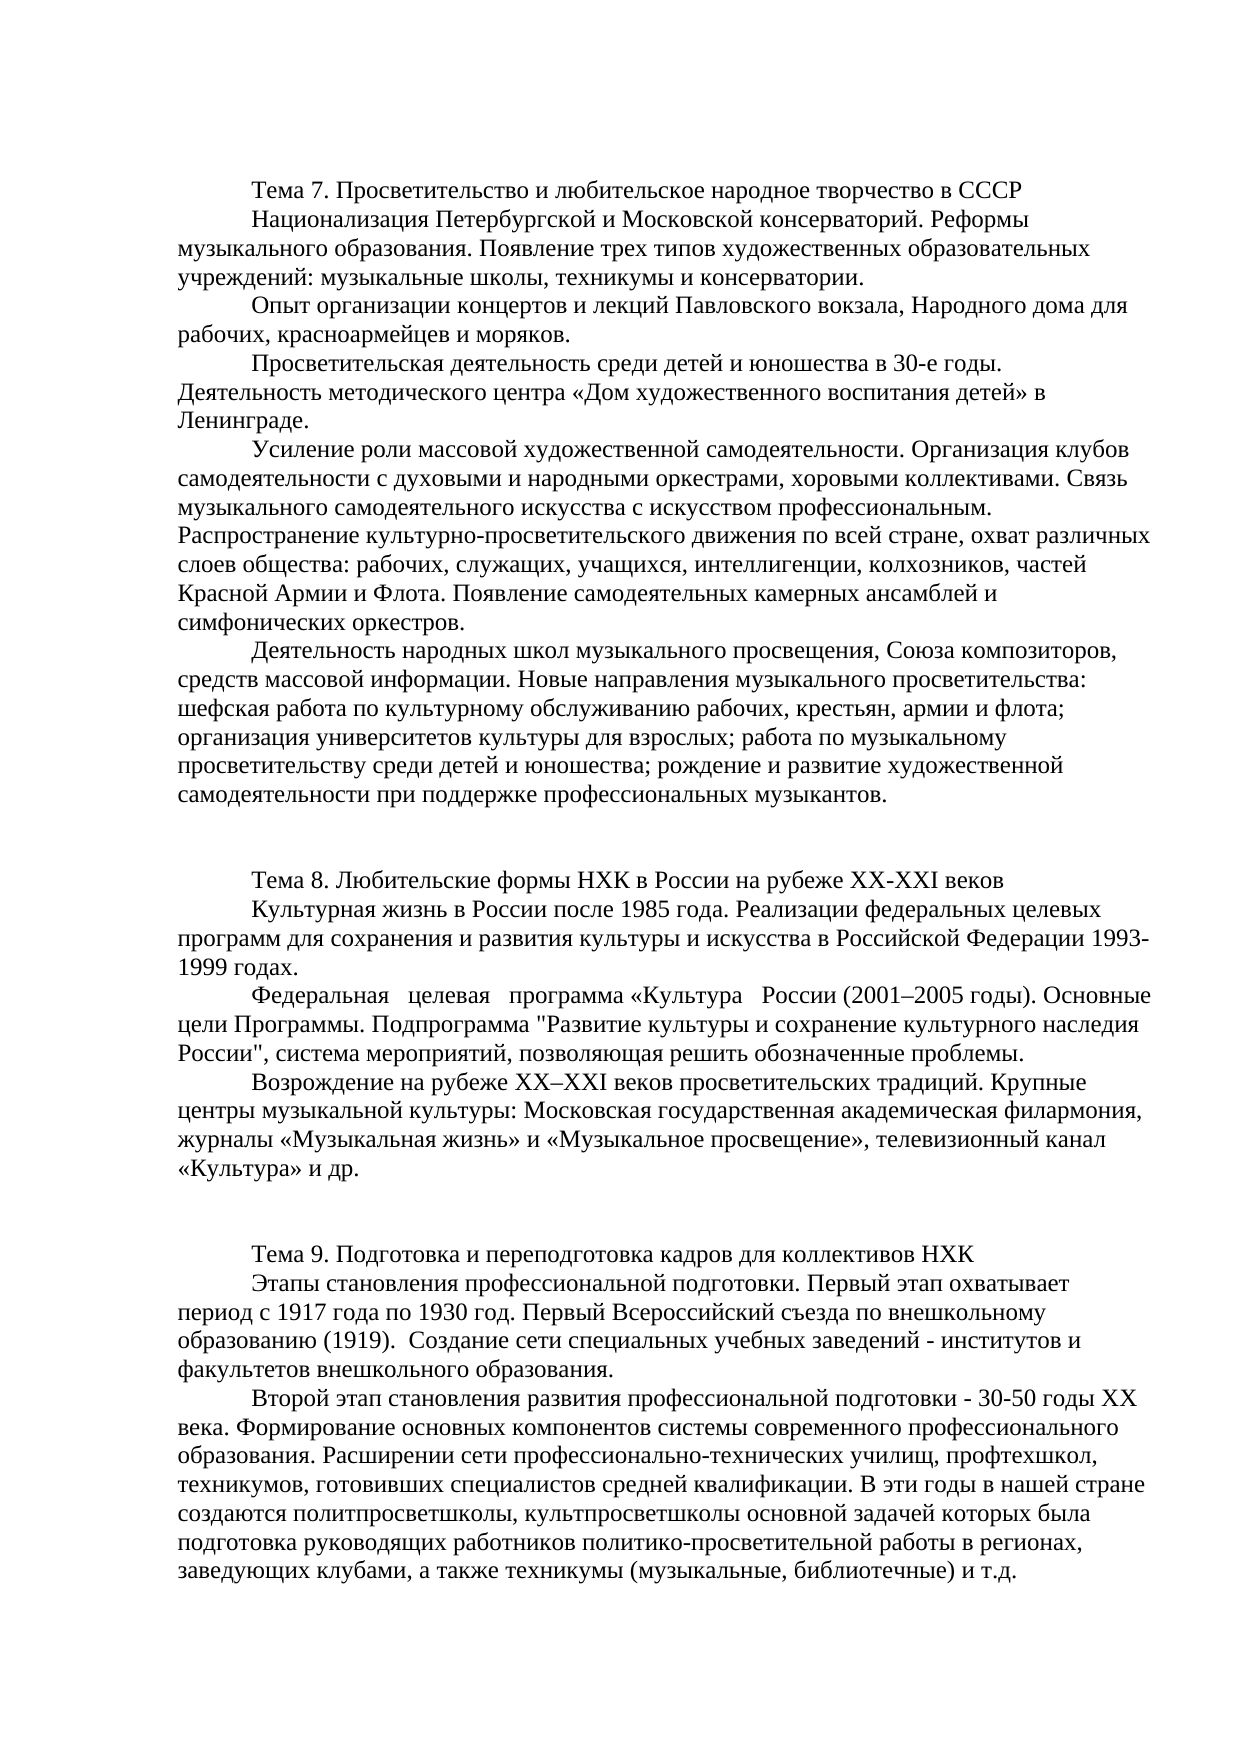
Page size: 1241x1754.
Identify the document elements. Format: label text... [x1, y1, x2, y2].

text Усиление роли массовой художественной самодеятельности. Организация клубов самодеятельности с духовыми и народными оркестрами, хоровыми коллективами. Связь музыкального самодеятельного искусства с искусством профессиональным. Распространение культурно-просветительского движения по всей стране, охват различных слоев общества: рабочих, служащих, учащихся, интеллигенции, колхозников, частей Красной Армии и Флота. Появление самодеятельных камерных ансамблей и симфонических оркестров. [177, 434, 1152, 636]
text Культурная жизнь в России после 1985 года. Реализации федеральных целевых программ для сохранения и развития культуры и искусства в Российской Федерации 1993-1999 годах. [177, 894, 1152, 981]
text Второй этап становления развития профессиональной подготовки - 30-50 годы ХХ века. Формирование основных компонентов системы современного профессионального образования. Расширении сети профессионально-технических училищ, профтехшкол, техникумов, готовивших специалистов средней квалификации. В эти годы в нашей стране создаются политпросветшколы, культпросветшколы основной задачей которых была подготовка руководящих работников политико-просветительной работы в регионах, заведующих клубами, а также техникумы (музыкальные, библиотечные) и т.д. [177, 1383, 1152, 1584]
text Возрождение на рубеже XX–XXI веков просветительских традиций. Крупные центры музыкальной культуры: Московская государственная академическая филармония, журналы «Музыкальная жизнь» и «Музыкальное просвещение», телевизионный канал «Культура» и др. [177, 1067, 1152, 1182]
text Этапы становления профессиональной подготовки. Первый этап охватывает период с 1917 года по 1930 год. Первый Всероссийский съезда по внешкольному образованию (1919). Создание сети специальных учебных заведений - институтов и факультетов внешкольного образования. [177, 1268, 1152, 1383]
text Тема 8. Любительские формы НХК в России на рубеже XX-XXI веков [177, 866, 1152, 894]
text Федеральная целевая программа «Культура России (2001–2005 годы). Основные цели Программы. Подпрограмма "Развитие культуры и сохранение культурного наследия России", система мероприятий, позволяющая решить обозначенные проблемы. [177, 981, 1152, 1067]
text Тема 9. Подготовка и переподготовка кадров для коллективов НХК [177, 1239, 1152, 1268]
text Национализация Петербургской и Московской консерваторий. Реформы музыкального образования. Появление трех типов художественных образовательных учреждений: музыкальные школы, техникумы и консерватории. [177, 204, 1152, 291]
text Просветительская деятельность среди детей и юношества в 30-е годы. Деятельность методического центра «Дом художественного воспитания детей» в Ленинграде. [177, 348, 1152, 434]
text Опыт организации концертов и лекций Павловского вокзала, Народного дома для рабочих, красноармейцев и моряков. [177, 291, 1152, 348]
text Деятельность народных школ музыкального просвещения, Союза композиторов, средств массовой информации. Новые направления музыкального просветительства: шефская работа по культурному обслуживанию рабочих, крестьян, армии и флота; организация университетов культуры для взрослых; работа по музыкальному просветительству среди детей и юношества; рождение и развитие художественной самодеятельности при поддержке профессиональных музыкантов. [177, 636, 1152, 808]
text Тема 7. Просветительство и любительское народное творчество в СССР [177, 176, 1152, 204]
